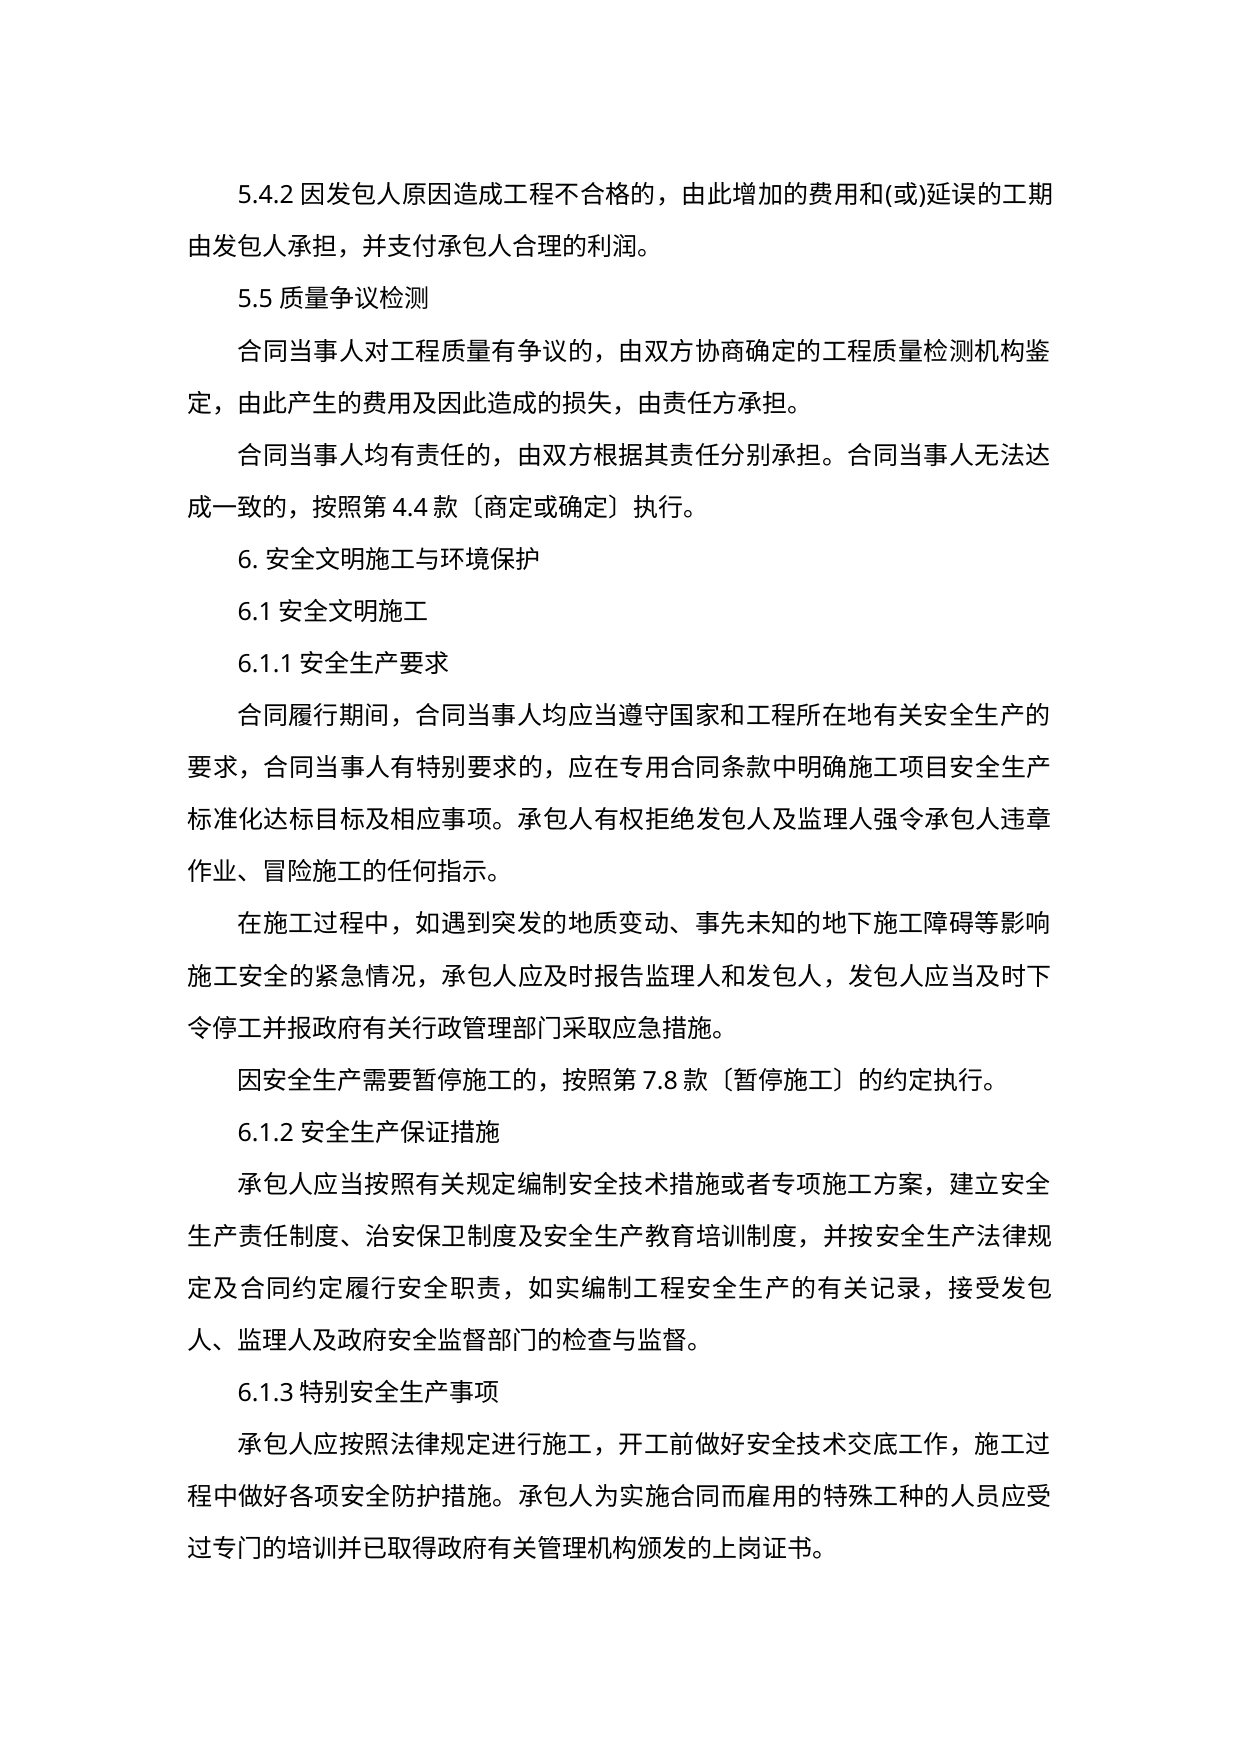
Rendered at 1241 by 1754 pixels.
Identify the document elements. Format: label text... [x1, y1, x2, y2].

text 6.1.1安全生产要求 [187, 631, 1053, 683]
text 5.4.2 因发包人原因造成工程不合格的，由此增加的费用和(或)延误的工期由发包人承担，并支付承包人合理的利润。 [187, 162, 1053, 266]
text 合同当事人对工程质量有争议的，由双方协商确定的工程质量检测机构鉴定，由此产生的费用及因此造成的损失，由责任方承担。 [187, 318, 1053, 422]
text 6. 安全文明施工与环境保护 [187, 527, 1053, 579]
text 5.5 质量争议检测 [187, 266, 1053, 318]
text 合同当事人均有责任的，由双方根据其责任分别承担。合同当事人无法达成一致的，按照第4.4款〔商定或确定〕执行。 [187, 422, 1053, 527]
text 6.1安全文明施工 [187, 579, 1053, 631]
text 承包人应按照法律规定进行施工，开工前做好安全技术交底工作，施工过程中做好各项安全防护措施。承包人为实施合同而雇用的特殊工种的人员应受过专门的培训并已取得政府有关管理机构颁发的上岗证书。 [187, 1412, 1053, 1568]
text 6.1.2 安全生产保证措施 [187, 1099, 1053, 1152]
text 合同履行期间，合同当事人均应当遵守国家和工程所在地有关安全生产的要求，合同当事人有特别要求的，应在专用合同条款中明确施工项目安全生产标准化达标目标及相应事项。承包人有权拒绝发包人及监理人强令承包人违章作业、冒险施工的任何指示。 [187, 683, 1053, 891]
text 在施工过程中，如遇到突发的地质变动、事先未知的地下施工障碍等影响施工安全的紧急情况，承包人应及时报告监理人和发包人，发包人应当及时下令停工并报政府有关行政管理部门采取应急措施。 [187, 891, 1053, 1047]
text 承包人应当按照有关规定编制安全技术措施或者专项施工方案，建立安全生产责任制度、治安保卫制度及安全生产教育培训制度，并按安全生产法律规定及合同约定履行安全职责，如实编制工程安全生产的有关记录，接受发包人、监理人及政府安全监督部门的检查与监督。 [187, 1152, 1053, 1360]
text 6.1.3特别安全生产事项 [187, 1360, 1053, 1412]
text 因安全生产需要暂停施工的，按照第7.8款〔暂停施工〕的约定执行。 [187, 1047, 1053, 1099]
